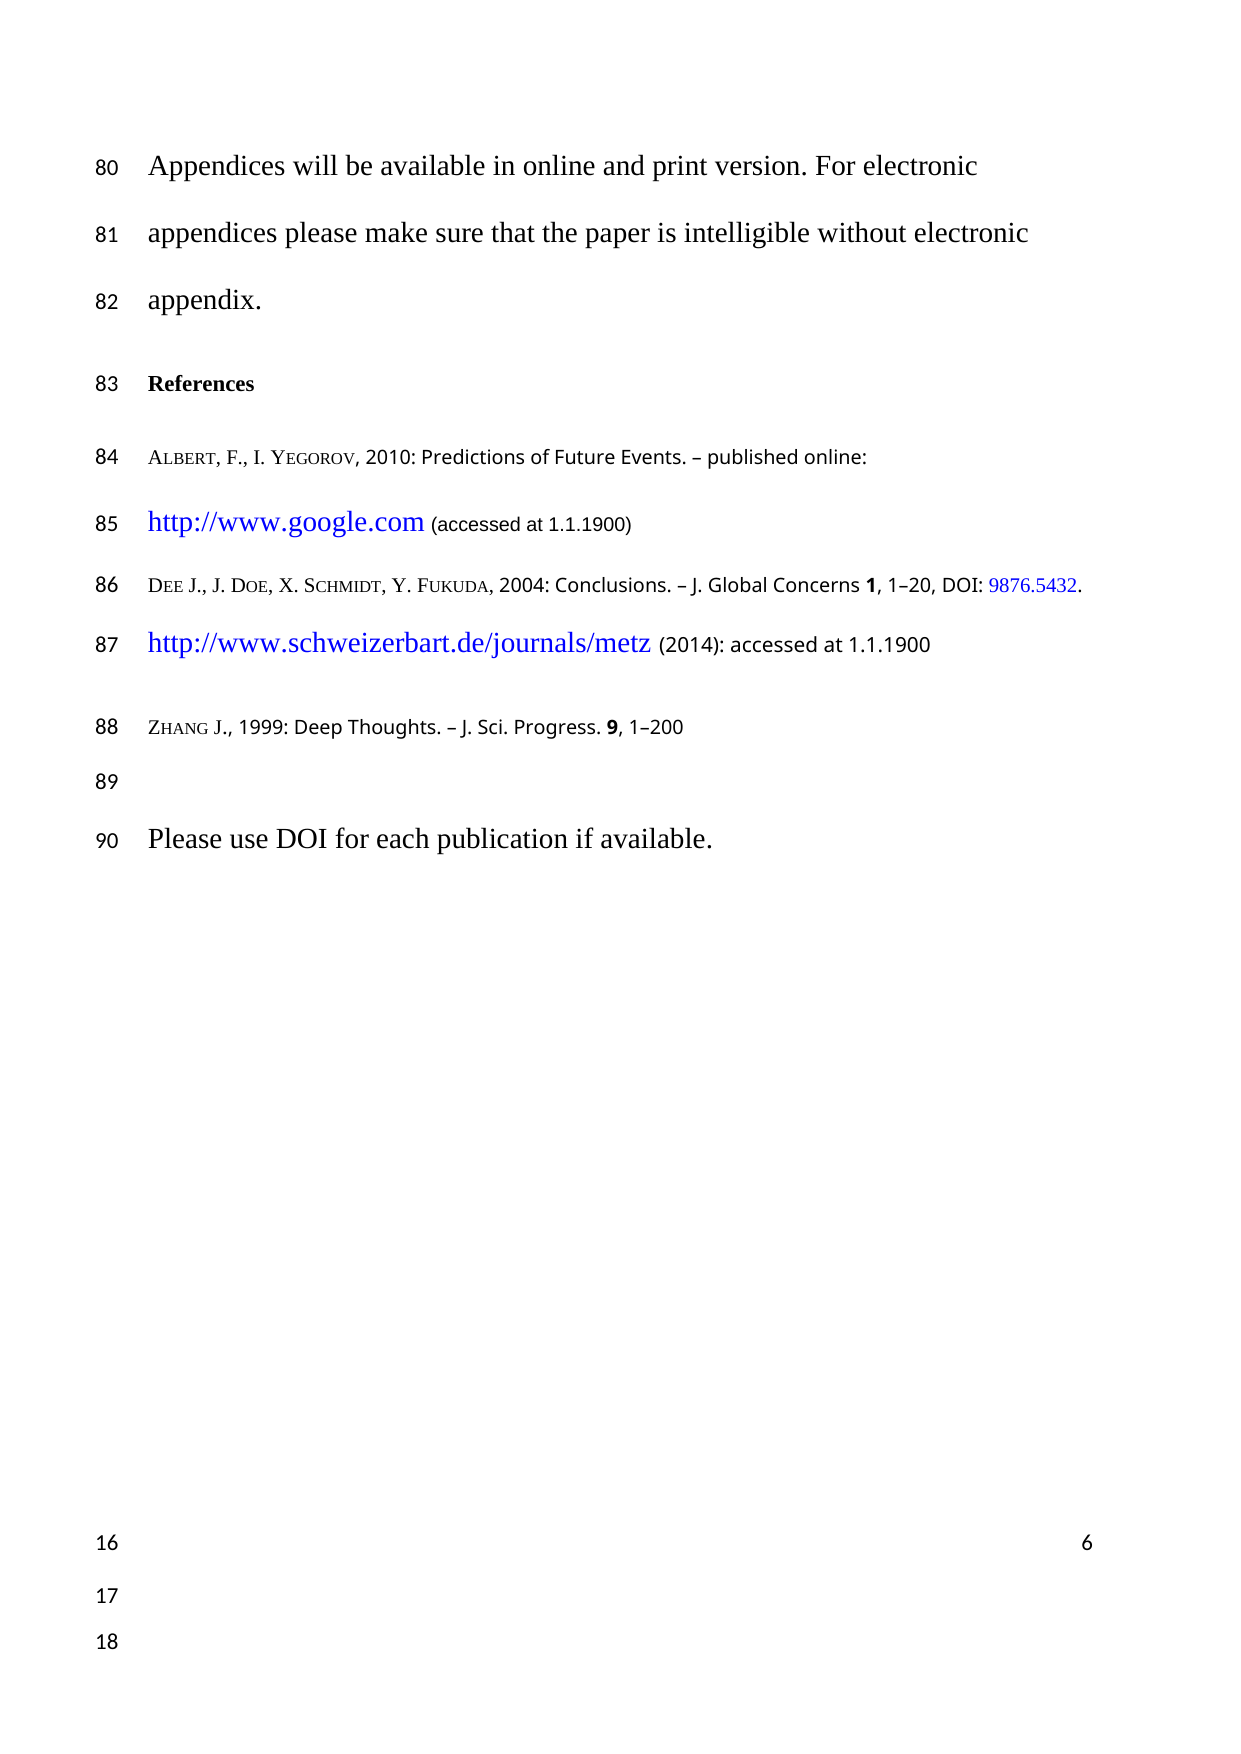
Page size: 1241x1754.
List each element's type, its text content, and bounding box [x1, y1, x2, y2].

text Dee J., J. Doe, X. Schmidt, Y. Fukuda, 2004: Conclusions. – J. Global Concerns 1, 1–20, DOI: 9876.5432. [148, 571, 1092, 598]
subtitle References [148, 370, 1092, 396]
text Please use DOI for each publication if available. [148, 821, 1092, 855]
list Appendices will be available in online and print version. For electronic appendices please make sure that the paper is intelligible without electronic appendix. [148, 148, 1092, 315]
text http://www.schweizerbart.de/journals/metz (2014): accessed at 1.1.1900 [148, 625, 1092, 658]
text Zhang J., 1999: Deep Thoughts. – J. Sci. Progress. 9, 1–200 [148, 713, 1092, 740]
text Albert, F., I. Yegorov, 2010: Predictions of Future Events. – published online: http://www.google.com (accessed at 1.1.1900) [148, 443, 1092, 537]
